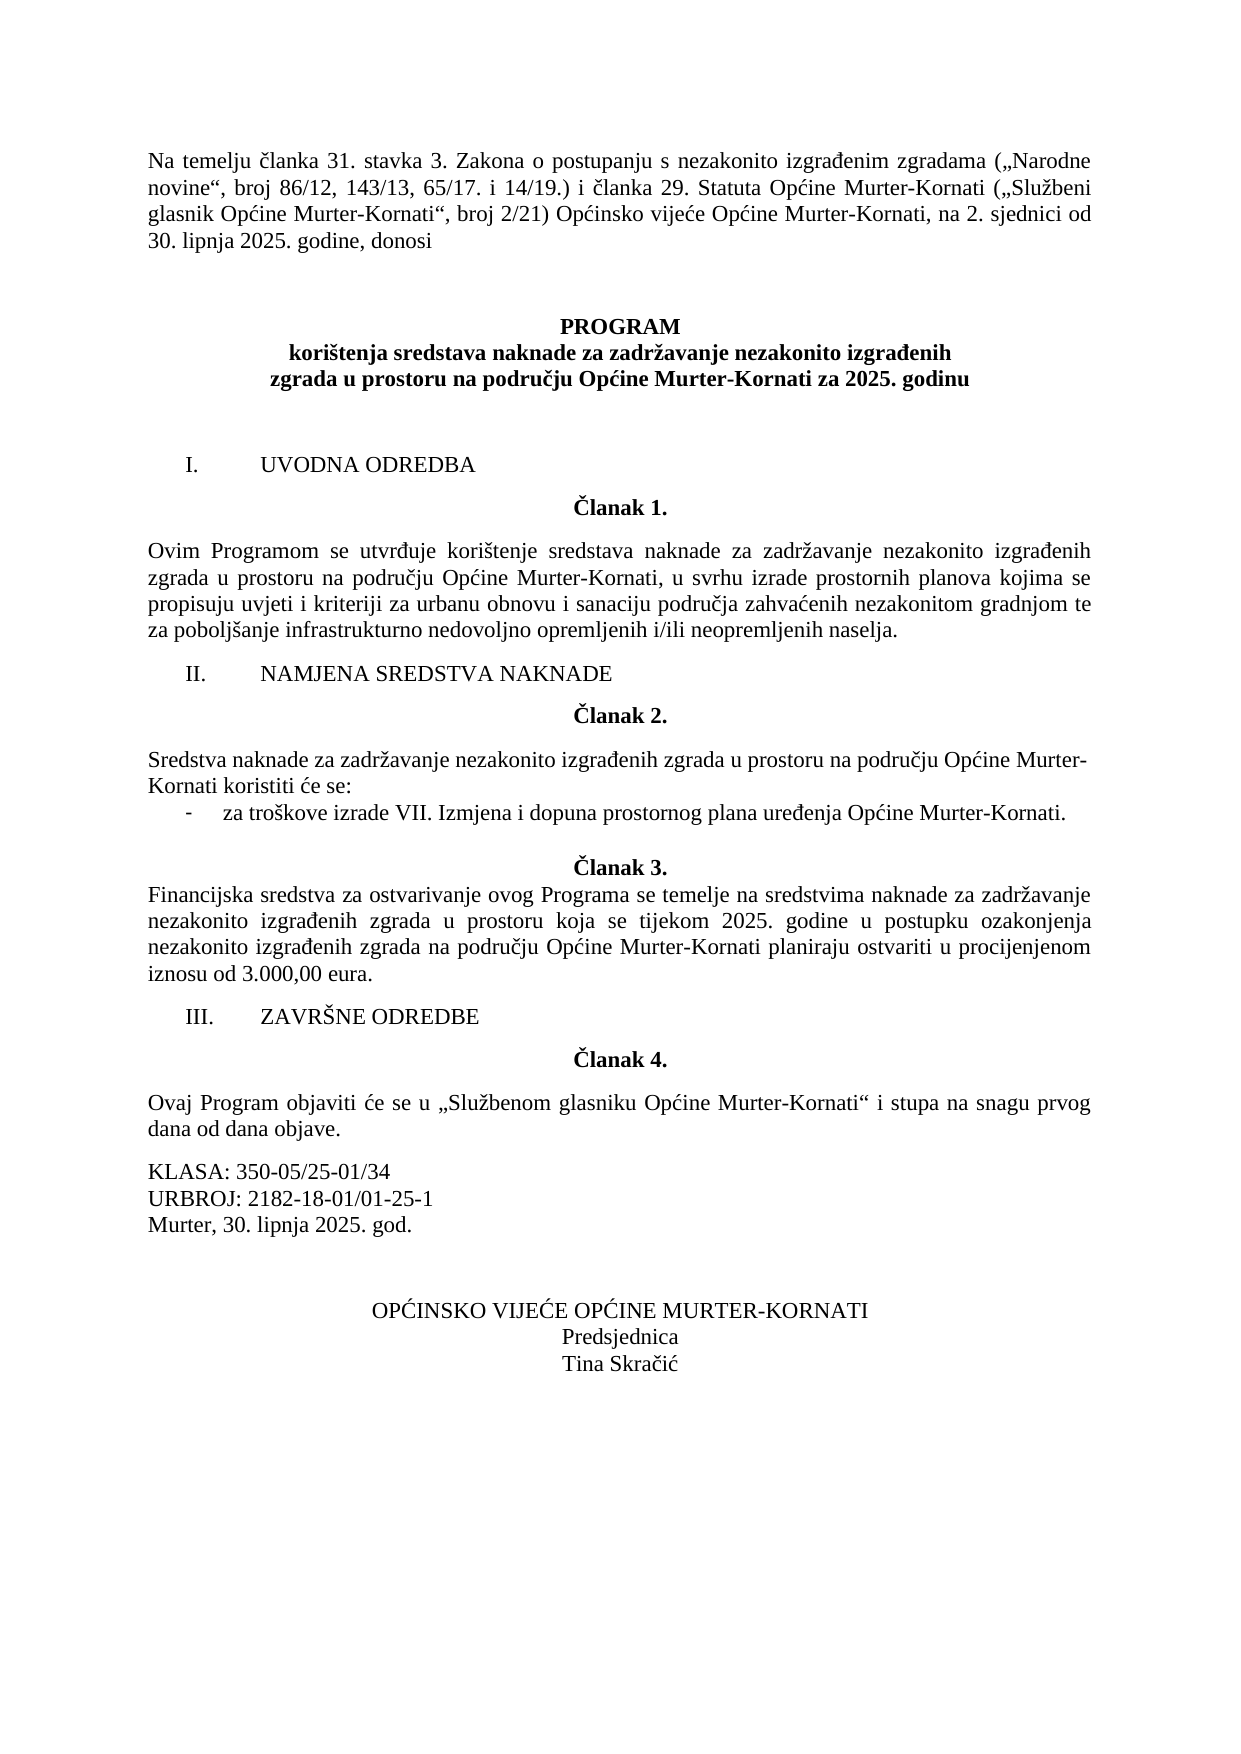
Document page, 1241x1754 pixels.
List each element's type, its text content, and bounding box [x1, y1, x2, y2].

text Tina Skračić [148, 1350, 1093, 1376]
text Članak 4. [148, 1046, 1093, 1072]
text Predsjednica [148, 1323, 1093, 1350]
text Na temelju članka 31. stavka 3. Zakona o postupanju s nezakonito izgrađenim zgradama („Narodne novine“, broj 86/12, 143/13, 65/17. i 14/19.) i članka 29. Statuta Općine Murter-Kornati („Službeni glasnik Općine Murter-Kornati“, broj 2/21) Općinsko vijeće Općine Murter-Kornati, na 2. sjednici od 30. lipnja 2025. godine, donosi [148, 148, 1093, 253]
text PROGRAM [148, 313, 1093, 339]
text korištenja sredstava naknade za zadržavanje nezakonito izgrađenih [148, 339, 1093, 365]
text Ovim Programom se utvrđuje korištenje sredstava naknade za zadržavanje nezakonito izgrađenih zgrada u prostoru na području Općine Murter-Kornati, u svrhu izrade prostornih planova kojima se propisuju uvjeti i kriteriji za urbanu obnovu i sanaciju područja zahvaćenih nezakonitom gradnjom te za poboljšanje infrastrukturno nedovoljno opremljenih i/ili neopremljenih naselja. [148, 537, 1093, 643]
text Članak 2. [148, 703, 1093, 729]
text OPĆINSKO VIJEĆE OPĆINE MURTER-KORNATI [148, 1297, 1093, 1323]
list ZAVRŠNE ODREDBE [185, 1003, 1093, 1029]
text Financijska sredstva za ostvarivanje ovog Programa se temelje na sredstvima naknade za zadržavanje nezakonito izgrađenih zgrada u prostoru koja se tijekom 2025. godine u postupku ozakonjenja nezakonito izgrađenih zgrada na području Općine Murter-Kornati planiraju ostvariti u procijenjenom iznosu od 3.000,00 eura. [148, 881, 1093, 986]
text Članak 3. [148, 854, 1093, 881]
list UVODNA ODREDBA [185, 451, 1093, 478]
text KLASA: 350-05/25-01/34 [148, 1158, 1093, 1184]
text Sredstva naknade za zadržavanje nezakonito izgrađenih zgrada u prostoru na području Općine Murter-Kornati koristiti će se: [148, 746, 1093, 798]
text Ovaj Program objaviti će se u „Službenom glasniku Općine Murter-Kornati“ i stupa na snagu prvog dana od dana objave. [148, 1089, 1093, 1142]
text Murter, 30. lipnja 2025. god. [148, 1211, 1093, 1237]
list NAMJENA SREDSTVA NAKNADE [185, 659, 1093, 686]
text URBROJ: 2182-18-01/01-25-1 [148, 1184, 1093, 1211]
text Članak 1. [148, 494, 1093, 521]
list za troškove izrade VII. Izmjena i dopuna prostornog plana uređenja Općine Murter-Kornati. [185, 798, 1093, 826]
text zgrada u prostoru na području Općine Murter-Kornati za 2025. godinu [148, 365, 1093, 392]
